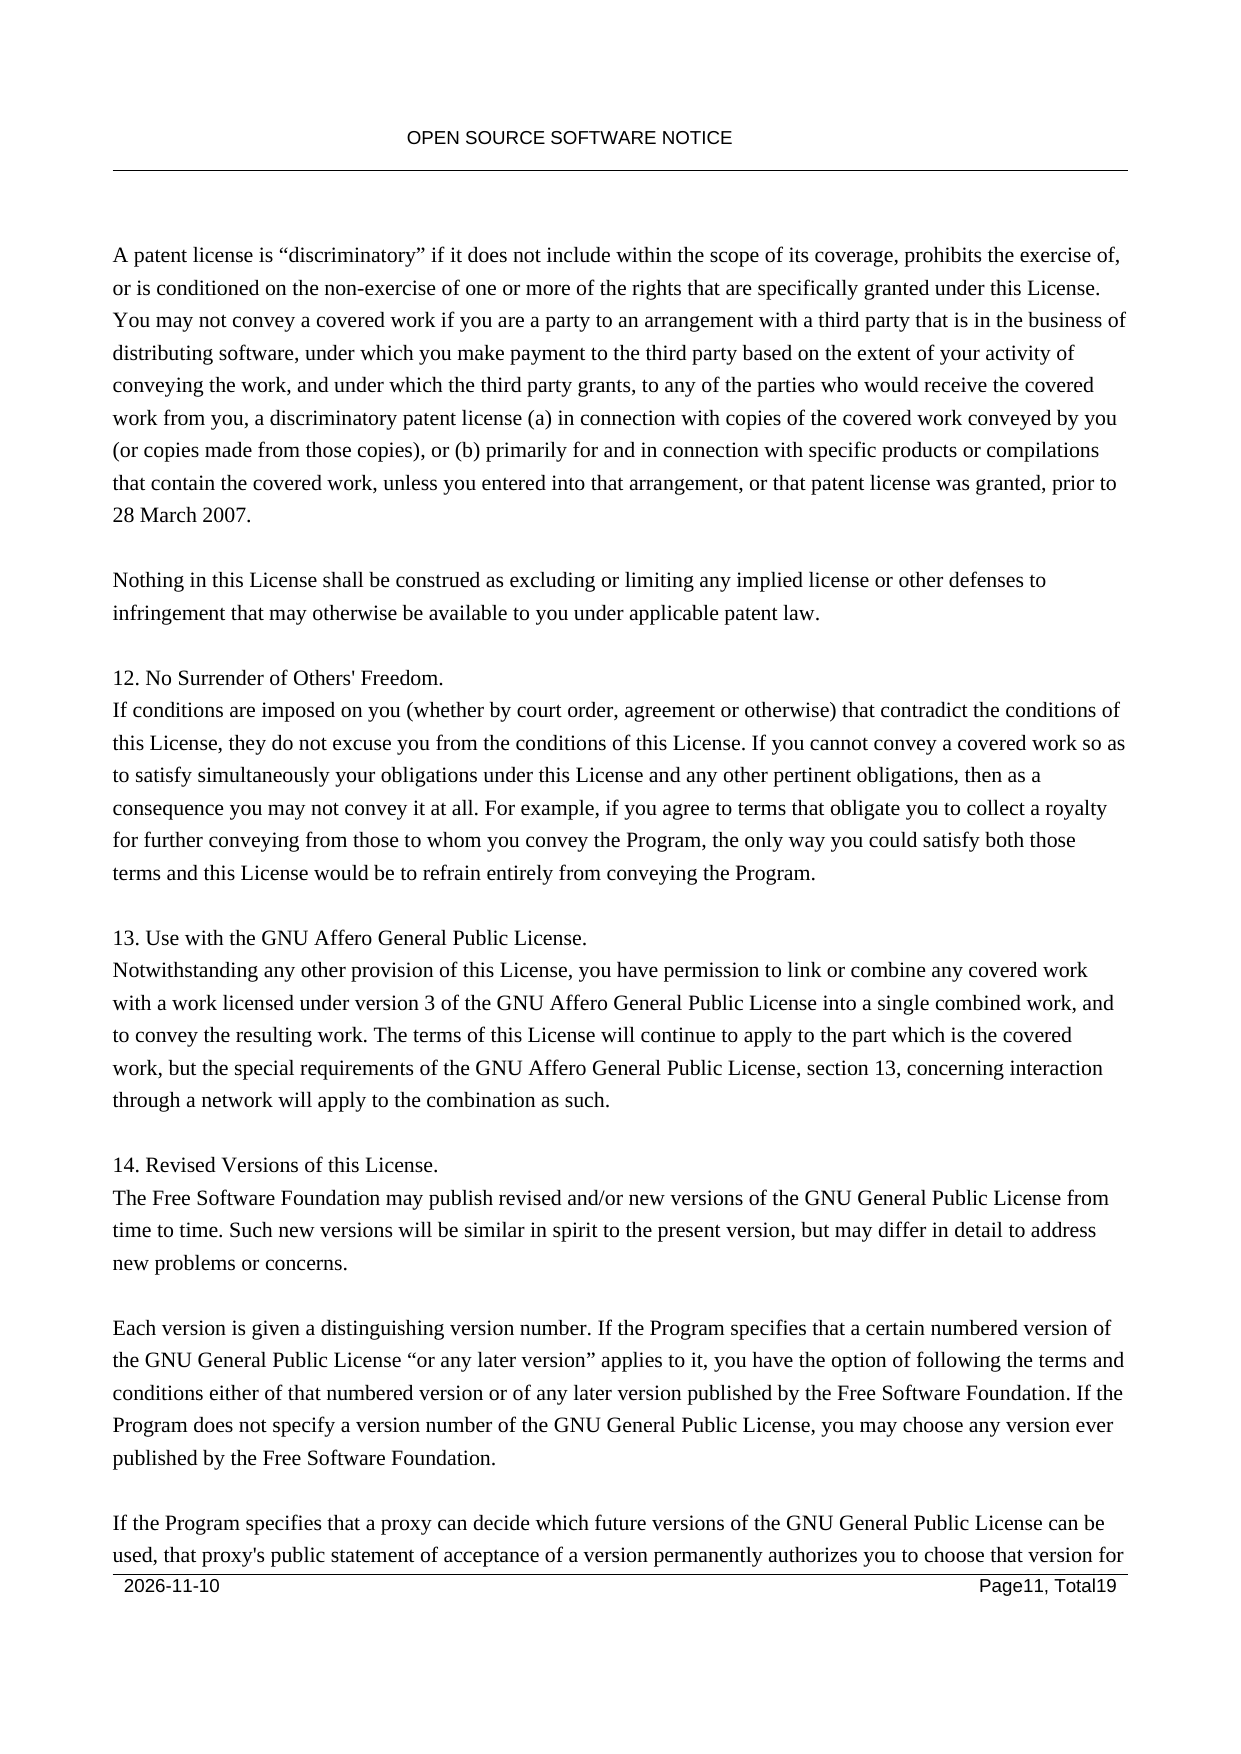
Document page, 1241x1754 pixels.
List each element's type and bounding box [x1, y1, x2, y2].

text [112, 206, 1128, 1571]
